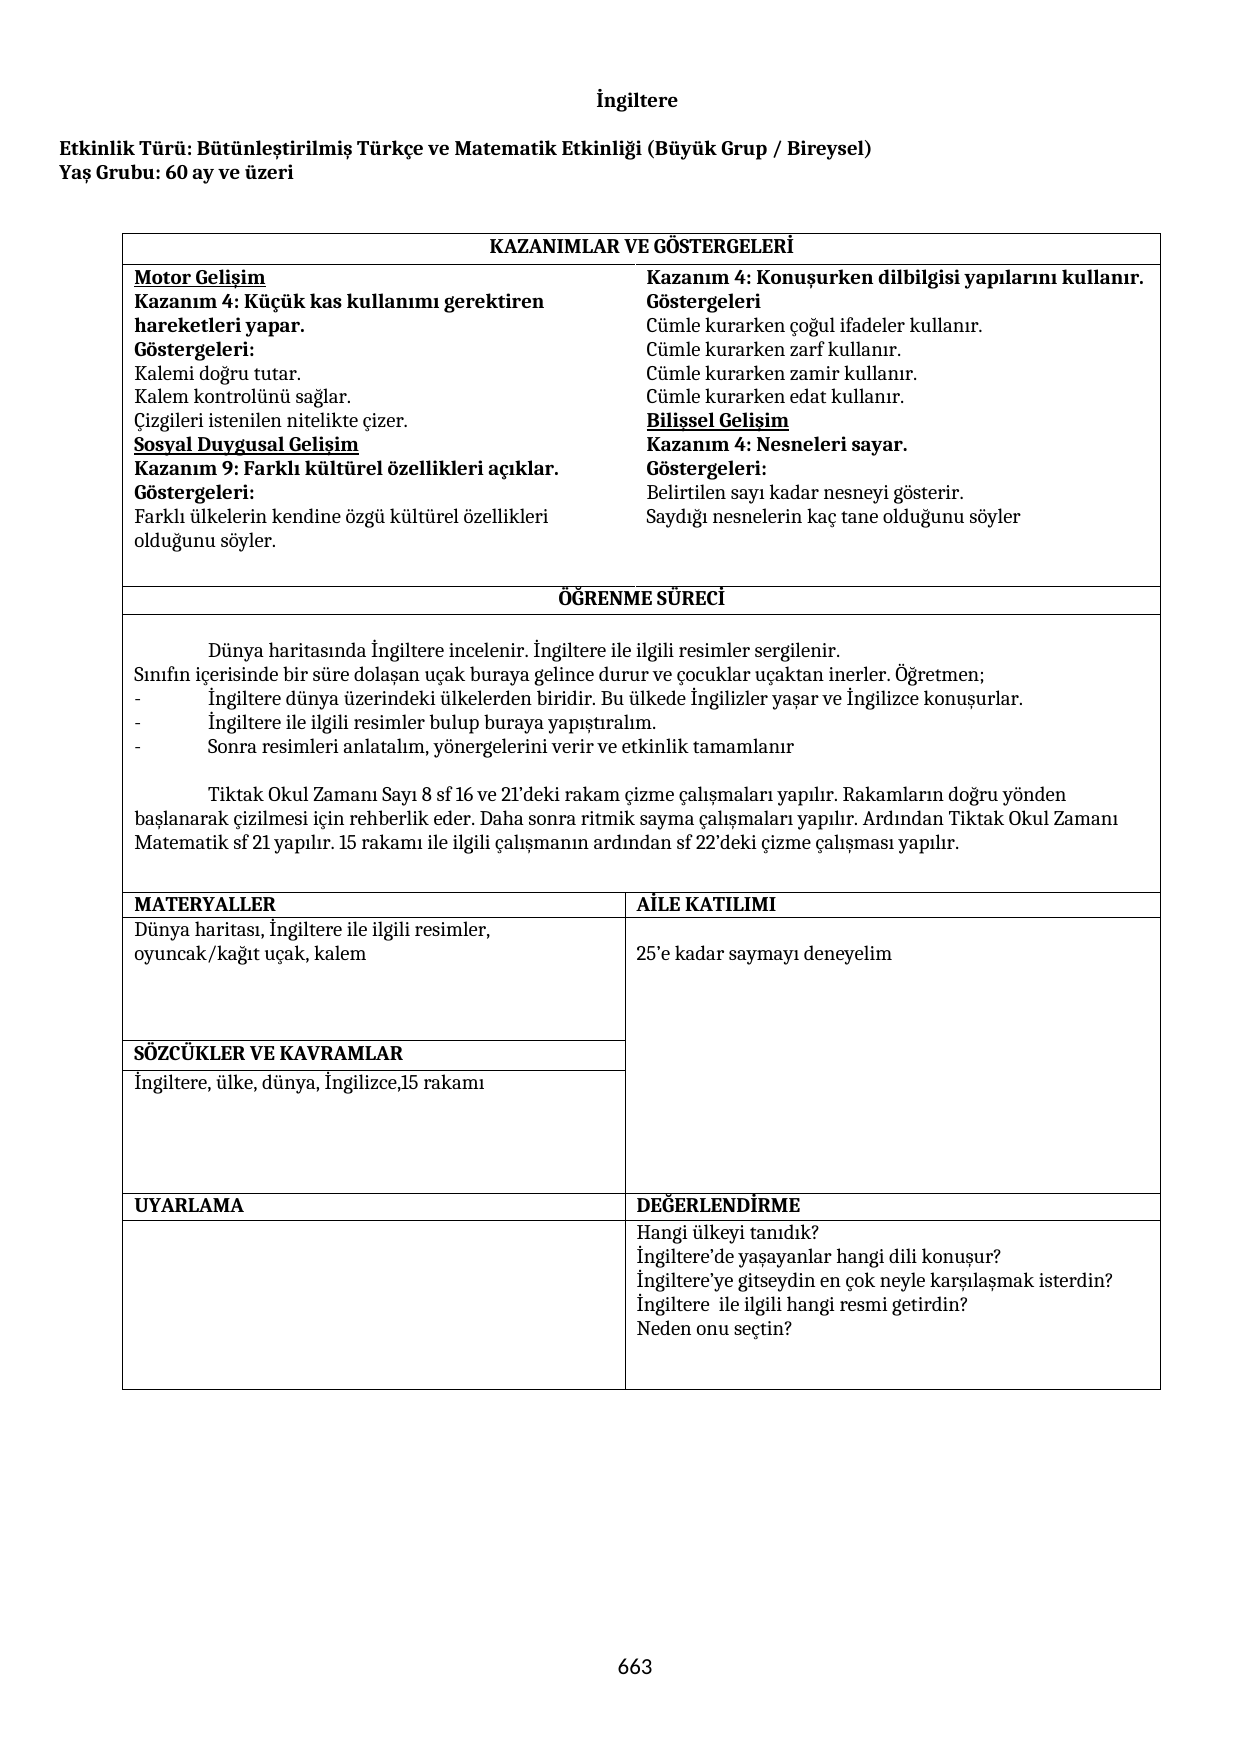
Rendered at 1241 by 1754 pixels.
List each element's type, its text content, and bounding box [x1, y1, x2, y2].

table_header KAZANIMLAR VE GÖSTERGELERİ [123, 234, 1160, 264]
table_cell Dünya haritasında İngiltere incelenir. İngiltere ile ilgili resimler sergilenir. Sınıfın içerisinde bir süre dolaşan uçak buraya gelince durur ve çocuklar uçaktan inerler. Öğretmen; - İngiltere dünya üzerindeki ülkelerden biridir. Bu ülkede İngilizler yaşar ve İngilizce konuşurlar. - İngiltere ile ilgili resimler bulup buraya yapıştıralım. - Sonra resimleri anlatalım, yönergelerini verir ve etkinlik tamamlanır Tiktak Okul Zamanı Sayı 8 sf 16 ve 21’deki rakam çizme çalışmaları yapılır. Rakamların doğru yönden başlanarak çizilmesi için rehberlik eder. Daha sonra ritmik sayma çalışmaları yapılır. Ardından Tiktak Okul Zamanı Matematik sf 21 yapılır. 15 rakamı ile ilgili çalışmanın ardından sf 22’deki çizme çalışması yapılır. [123, 615, 1160, 892]
text İngiltere [59, 89, 1211, 113]
table_cell İngiltere, ülke, dünya, İngilizce,15 rakamı [123, 1071, 625, 1193]
table_cell [123, 1221, 625, 1389]
table_cell Kazanım 4: Konuşurken dilbilgisi yapılarını kullanır. Göstergeleri Cümle kurarken çoğul ifadeler kullanır. Cümle kurarken zarf kullanır. Cümle kurarken zamir kullanır. Cümle kurarken edat kullanır. Bilişsel Gelişim Kazanım 4: Nesneleri sayar. Göstergeleri: Belirtilen sayı kadar nesneyi gösterir. Saydığı nesnelerin kaç tane olduğunu söyler [636, 265, 1160, 586]
text Yaş Grubu: 60 ay ve üzeri [59, 161, 1211, 185]
table_cell SÖZCÜKLER VE KAVRAMLAR [123, 1041, 625, 1070]
table_cell AİLE KATILIMI [626, 893, 1160, 917]
table_cell ÖĞRENME SÜRECİ [123, 587, 1160, 614]
table_cell Dünya haritası, İngiltere ile ilgili resimler, oyuncak/kağıt uçak, kalem [123, 918, 625, 1040]
table_cell 25’e kadar saymayı deneyelim [626, 918, 1160, 1193]
table_cell UYARLAMA [123, 1194, 625, 1220]
table_cell Motor Gelişim Kazanım 4: Küçük kas kullanımı gerektiren hareketleri yapar. Göstergeleri: Kalemi doğru tutar. Kalem kontrolünü sağlar. Çizgileri istenilen nitelikte çizer. Sosyal Duygusal Gelişim Kazanım 9: Farklı kültürel özellikleri açıklar. Göstergeleri: Farklı ülkelerin kendine özgü kültürel özellikleri olduğunu söyler. [123, 265, 635, 586]
text Etkinlik Türü: Bütünleştirilmiş Türkçe ve Matematik Etkinliği (Büyük Grup / Bireysel) [59, 137, 1211, 161]
table_cell DEĞERLENDİRME [626, 1194, 1160, 1220]
table_cell Hangi ülkeyi tanıdık? İngiltere’de yaşayanlar hangi dili konuşur? İngiltere’ye gitseydin en çok neyle karşılaşmak isterdin? İngiltere ile ilgili hangi resmi getirdin? Neden onu seçtin? [626, 1221, 1160, 1389]
table_cell MATERYALLER [123, 893, 625, 917]
